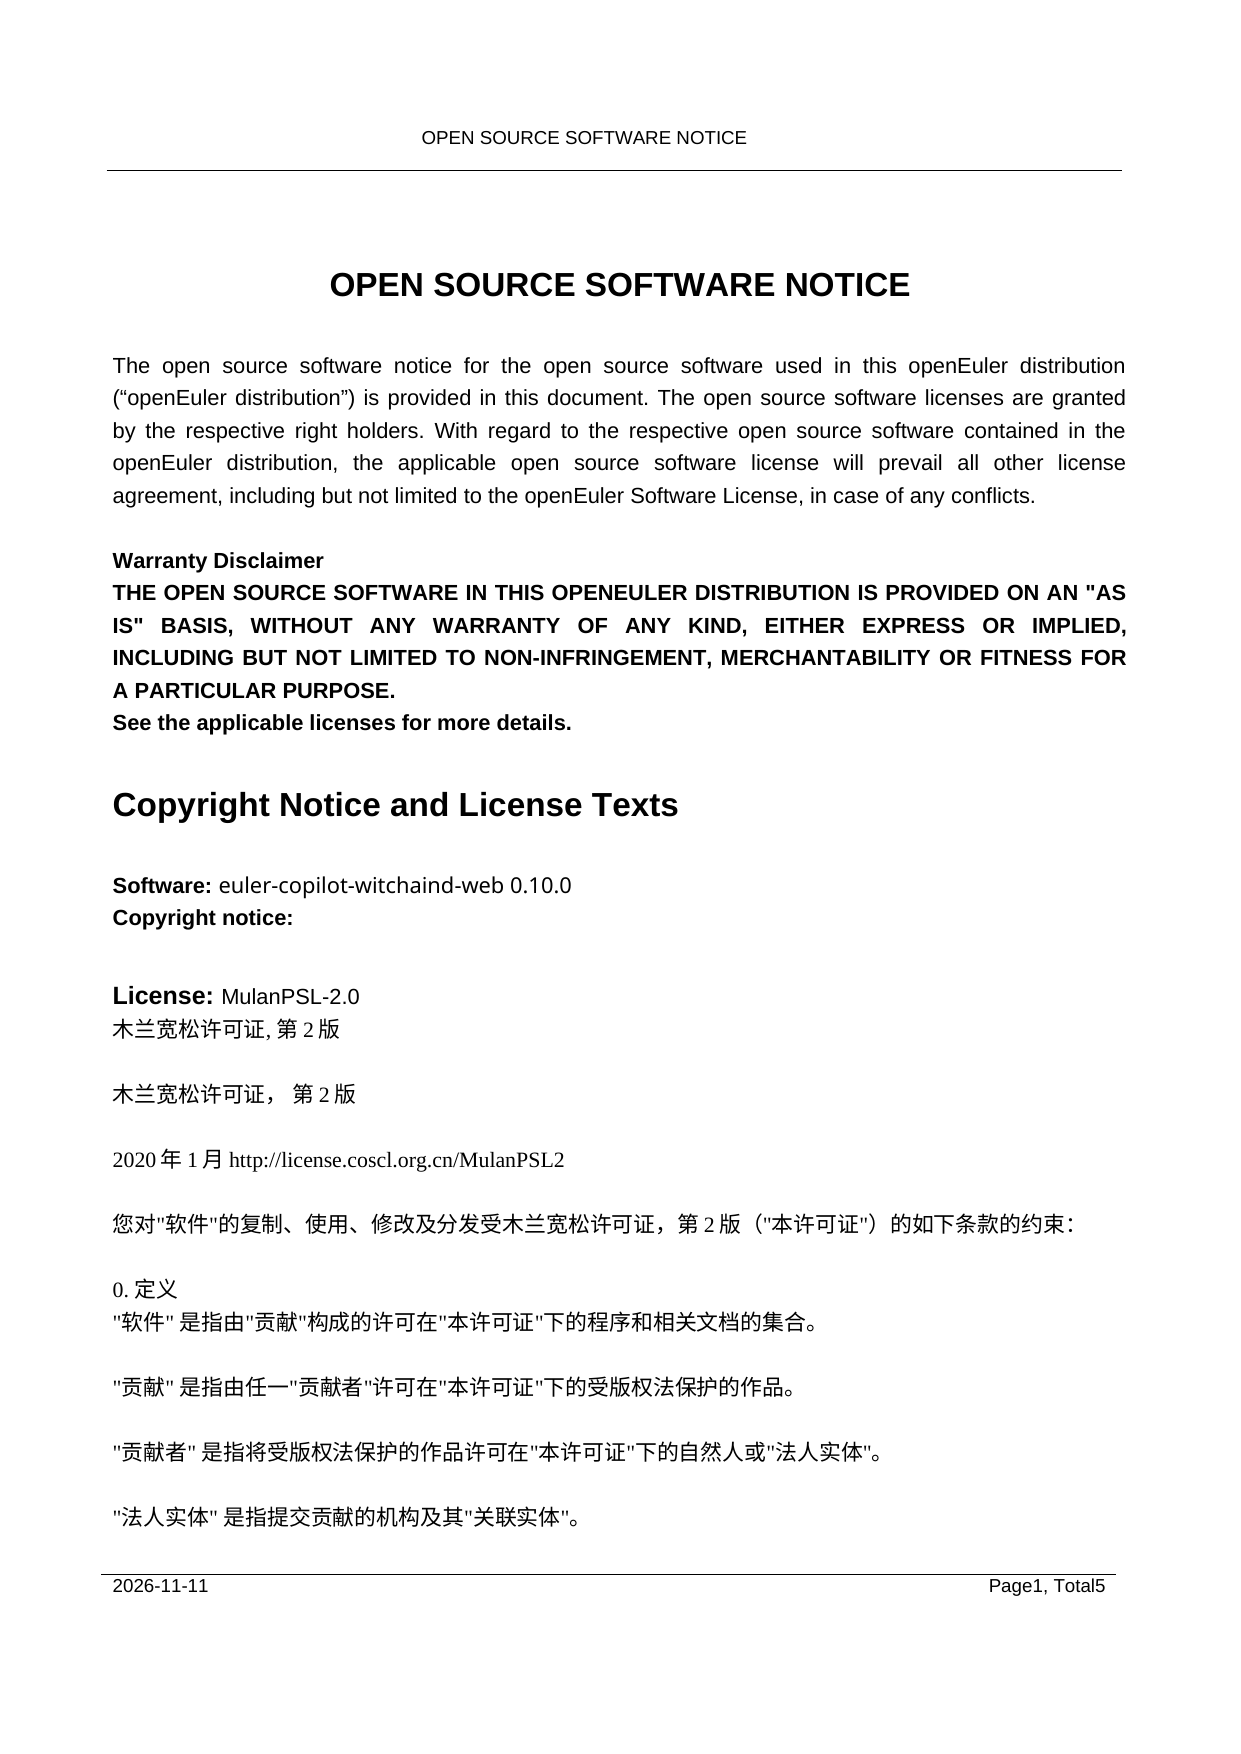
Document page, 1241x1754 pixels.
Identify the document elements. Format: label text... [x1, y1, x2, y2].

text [112, 1012, 1128, 1532]
text OPEN SOURCE SOFTWARE NOTICE [112, 251, 1128, 316]
text Copyright Notice and License Texts [112, 771, 1128, 836]
text License: MulanPSL-2.0 [112, 979, 1128, 1012]
text THE OPEN SOURCE SOFTWARE IN THIS OPENEULER DISTRIBUTION IS PROVIDED ON AN "AS IS" BASIS, WITHOUT ANY WARRANTY OF ANY KIND, EITHER EXPRESS OR IMPLIED, INCLUDING BUT NOT LIMITED TO NON-INFRINGEMENT, MERCHANTABILITY OR FITNESS FOR A PARTICULAR PURPOSE. See the applicable licenses for more details. [112, 576, 1128, 739]
text Copyright notice: [112, 901, 1128, 934]
title Software: euler-copilot-witchaind-web 0.10.0 [112, 869, 1128, 901]
text The open source software notice for the open source software used in this openEuler distribution (“openEuler distribution”) is provided in this document. The open source software licenses are granted by the respective right holders. With regard to the respective open source software contained in the openEuler distribution, the applicable open source software license will prevail all other license agreement, including but not limited to the openEuler Software License, in case of any conflicts. [112, 349, 1128, 511]
text Warranty Disclaimer [112, 544, 1128, 576]
